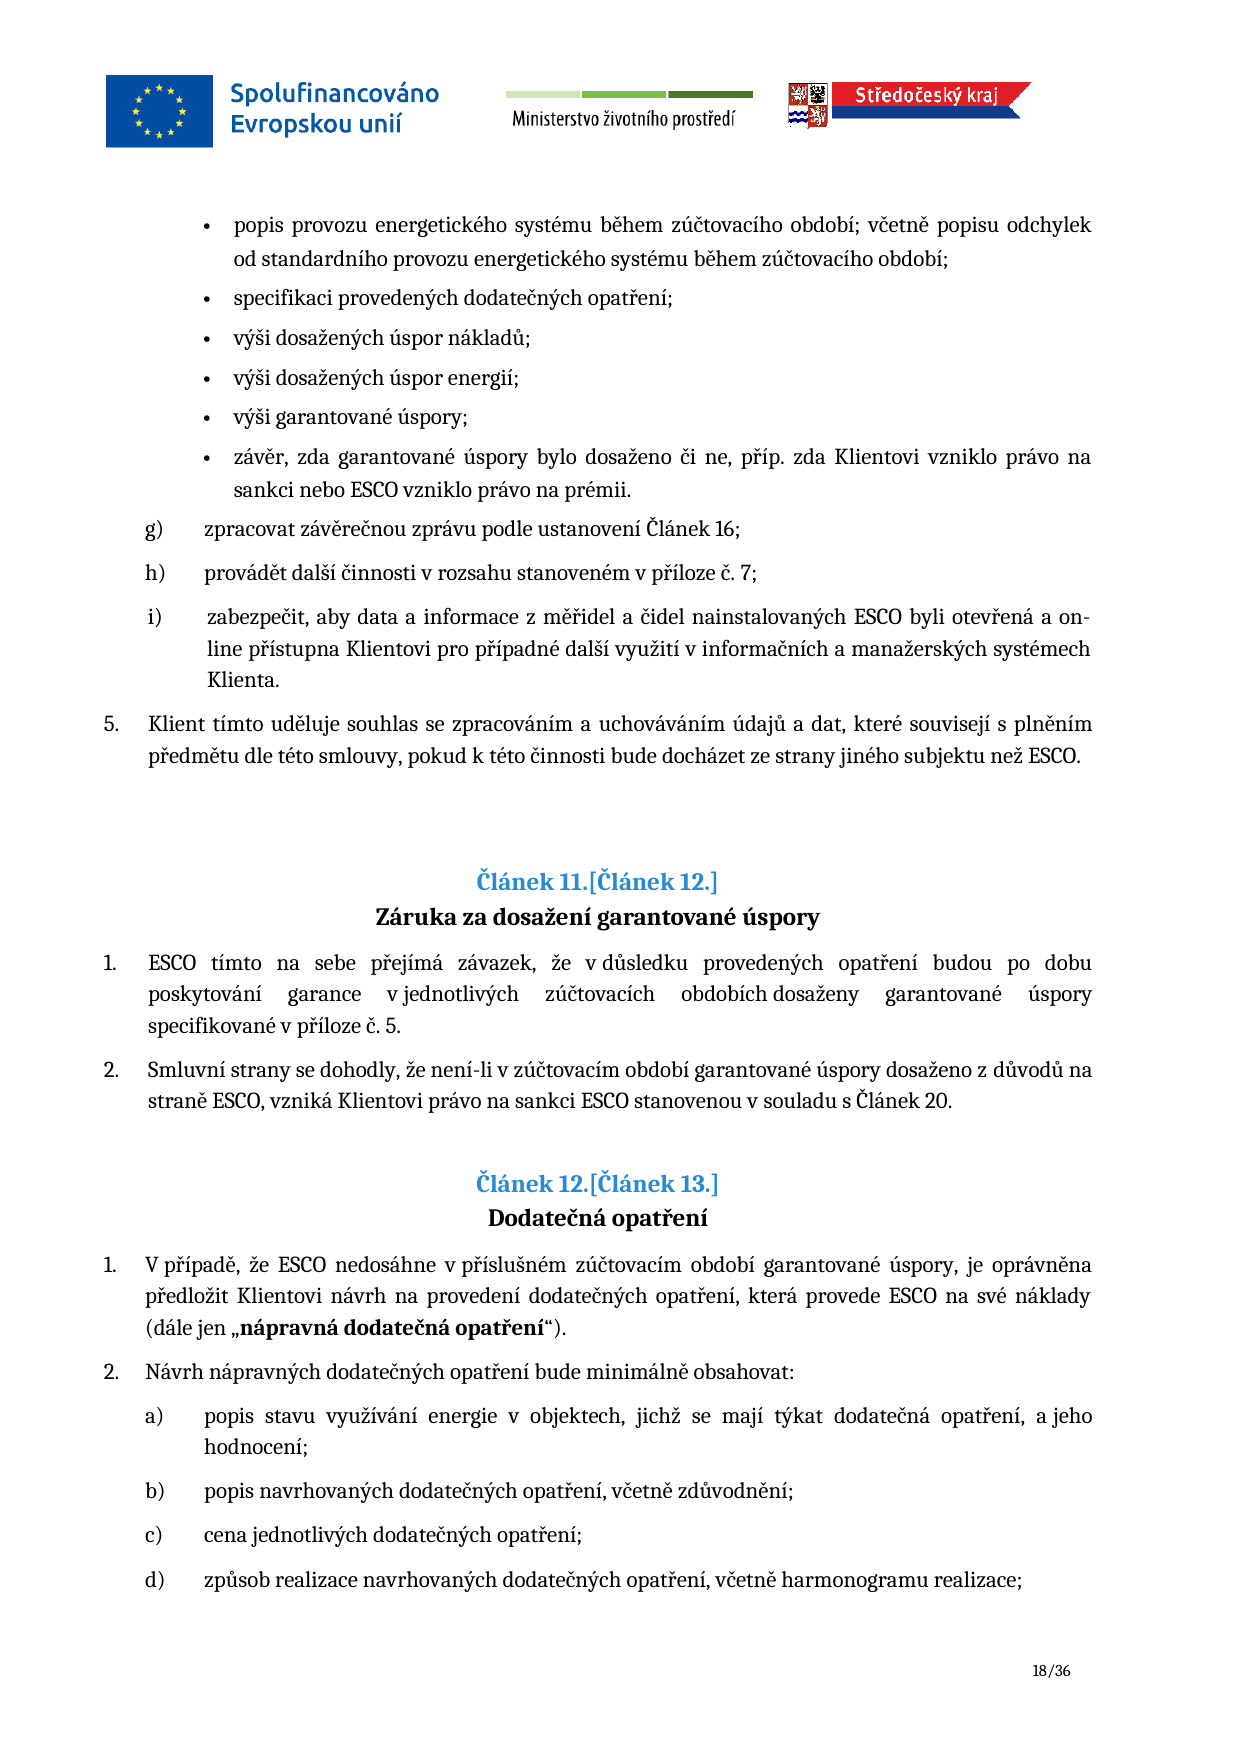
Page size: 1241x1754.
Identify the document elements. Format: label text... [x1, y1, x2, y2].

subtitle ESCO tímto na sebe přejímá závazek, že v důsledku provedených opatření budou po dobu poskytování garance v jednotlivých zúčtovacích obdobích dosaženy garantované úspory specifikované v příloze č. 5. [103, 949, 1092, 1039]
subtitle Návrh nápravných dodatečných opatření bude minimálně obsahovat: [103, 1358, 1092, 1385]
text výši garantované úspory; [204, 397, 1092, 430]
text výši dosažených úspor nákladů; [204, 318, 1092, 351]
subtitle zpracovat závěrečnou zprávu podle ustanovení Článek 16; [145, 516, 1092, 542]
subtitle cena jednotlivých dodatečných opatření; [145, 1522, 1092, 1549]
subtitle popis stavu využívání energie v objektech, jichž se mají týkat dodatečná opatření, a jeho hodnocení; [145, 1403, 1092, 1461]
picture [103, 73, 1048, 148]
subtitle Dodatečná opatření [103, 1170, 1092, 1233]
text popis provozu energetického systému během zúčtovacího období; včetně popisu odchylek od standardního provozu energetického systému během zúčtovacího období; [204, 205, 1092, 272]
subtitle Smluvní strany se dohodly, že není-li v zúčtovacím období garantované úspory dosaženo z důvodů na straně ESCO, vzniká Klientovi právo na sankci ESCO stanovenou v souladu s Článek 20. [103, 1057, 1092, 1115]
text specifikaci provedených dodatečných opatření; [204, 278, 1092, 311]
subtitle V případě, že ESCO nedosáhne v příslušném zúčtovacím období garantované úspory, je oprávněna předložit Klientovi návrh na provedení dodatečných opatření, která provede ESCO na své náklady (dále jen „nápravná dodatečná opatření“). [103, 1251, 1092, 1341]
list zabezpečit, aby data a informace z měřidel a čidel nainstalovaných ESCO byli otevřená a on-line přístupna Klientovi pro případné další využití v informačních a manažerských systémech Klienta. [148, 604, 1092, 693]
text výši dosažených úspor energií; [204, 357, 1092, 391]
text závěr, zda garantované úspory bylo dosaženo či ne, příp. zda Klientovi vzniklo právo na sankci nebo ESCO vzniklo právo na prémii. [204, 436, 1092, 503]
subtitle Klient tímto uděluje souhlas se zpracováním a uchováváním údajů a dat, které souvisejí s plněním předmětu dle této smlouvy, pokud k této činnosti bude docházet ze strany jiného subjektu než ESCO. [103, 711, 1092, 769]
subtitle provádět další činnosti v rozsahu stanoveném v příloze č. 7; [145, 560, 1092, 586]
subtitle popis navrhovaných dodatečných opatření, včetně zdůvodnění; [145, 1478, 1092, 1504]
subtitle způsob realizace navrhovaných dodatečných opatření, včetně harmonogramu realizace; [145, 1566, 1092, 1593]
subtitle Záruka za dosažení garantované úspory [103, 868, 1092, 931]
